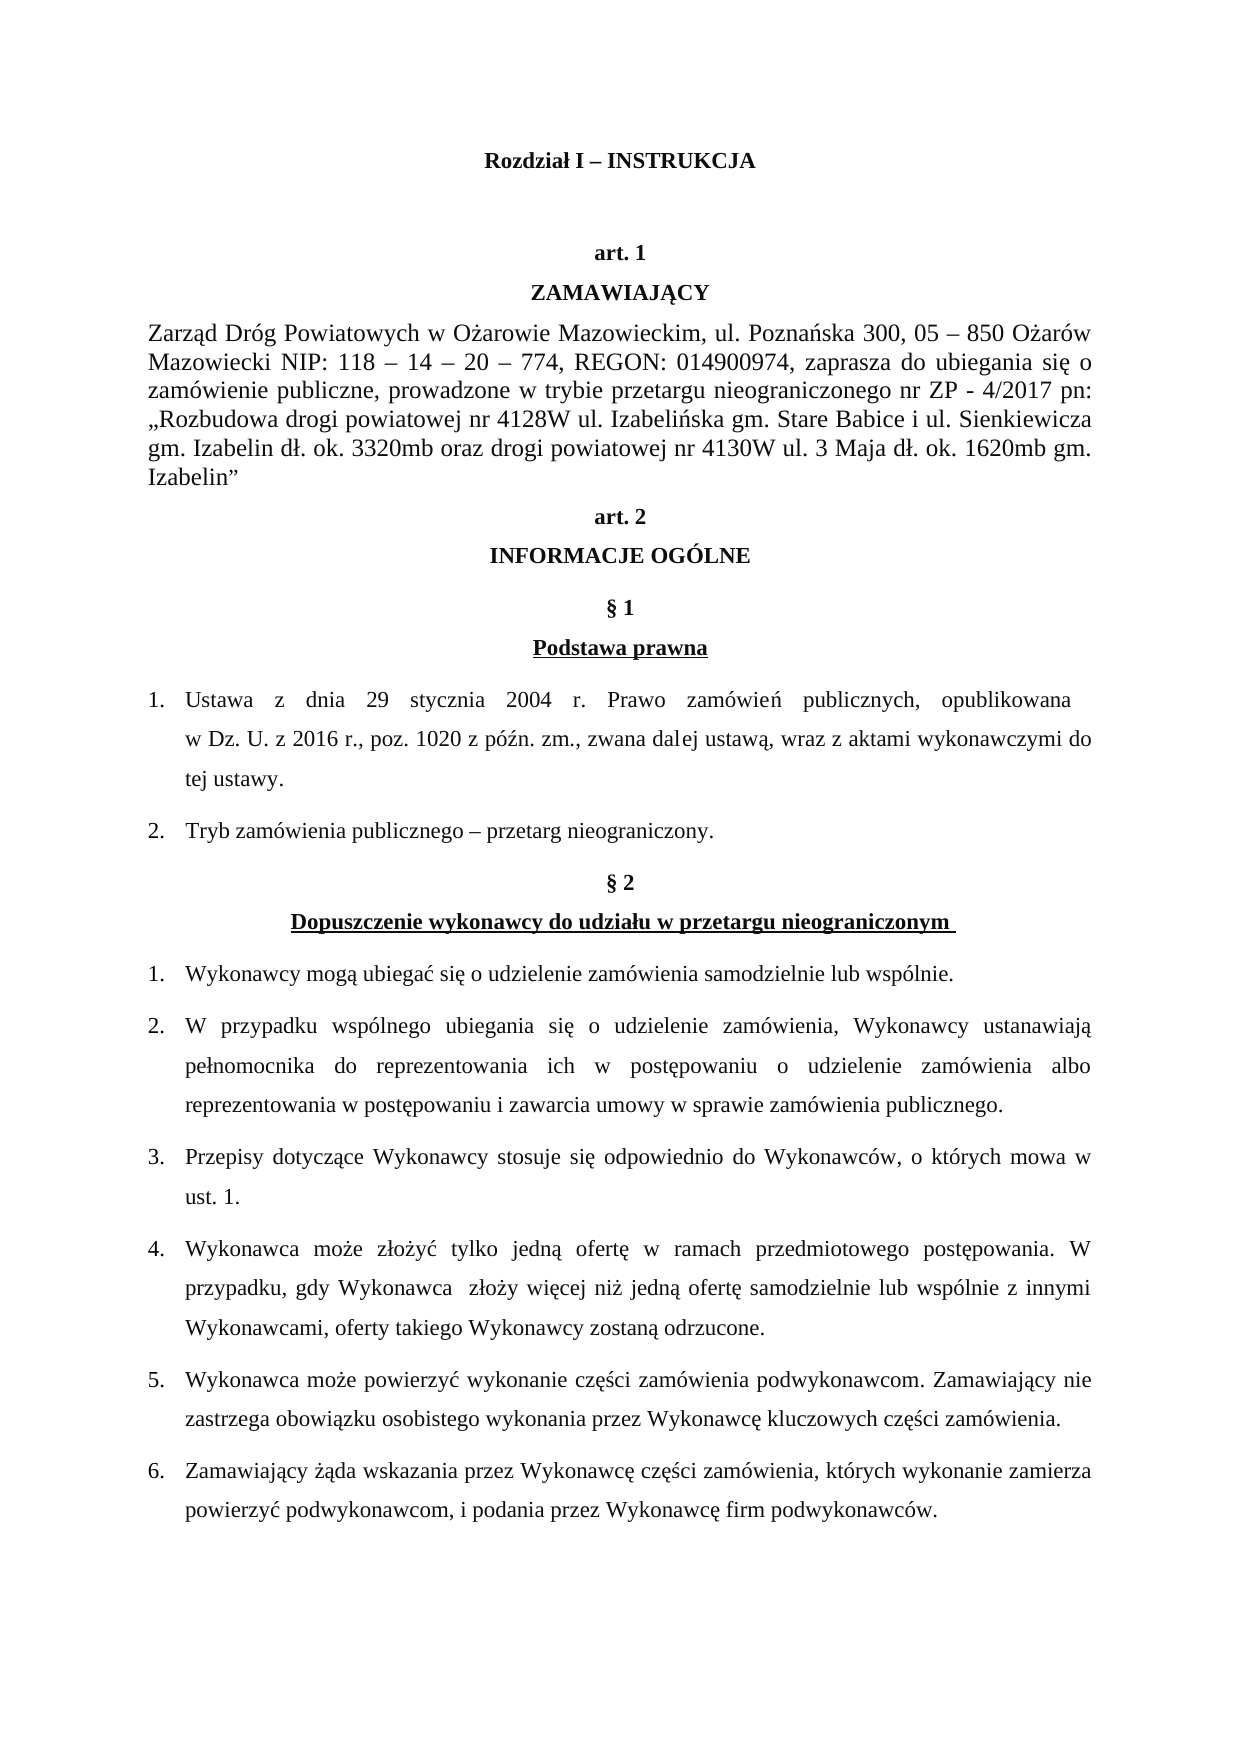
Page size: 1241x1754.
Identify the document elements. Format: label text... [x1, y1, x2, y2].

text ZAMAWIAJĄCY [148, 278, 1093, 305]
text Podstawa prawna [148, 634, 1093, 660]
text § 1 [148, 594, 1093, 621]
text § 2 [148, 869, 1093, 895]
text Zarząd Dróg Powiatowych w Ożarowie Mazowieckim, ul. Poznańska 300, 05 – 850 Ożarów Mazowiecki NIP: 118 – 14 – 20 – 774, REGON: 014900974, zaprasza do ubiegania się o zamówienie publiczne, prowadzone w trybie przetargu nieograniczonego nr ZP - 4/2017 pn: „Rozbudowa drogi powiatowej nr 4128W ul. Izabelińska gm. Stare Babice i ul. Sienkiewicza gm. Izabelin dł. ok. 3320mb oraz drogi powiatowej nr 4130W ul. 3 Maja dł. ok. 1620mb gm. Izabelin” [148, 318, 1093, 491]
list Wykonawcy mogą ubiegać się o udzielenie zamówienia samodzielnie lub wspólnie. [148, 960, 1093, 987]
list Tryb zamówienia publicznego – przetarg nieograniczony. [148, 817, 1093, 843]
text INFORMACJE OGÓLNE [148, 542, 1093, 569]
text art. 2 [148, 503, 1093, 529]
list Wykonawca może powierzyć wykonanie części zamówienia podwykonawcom. Zamawiający nie zastrzega obowiązku osobistego wykonania przez Wykonawcę kluczowych części zamówienia. [148, 1366, 1093, 1431]
text Dopuszczenie wykonawcy do udziału w przetargu nieograniczonym [148, 908, 1093, 935]
text art. 1 [148, 239, 1093, 265]
list Zamawiający żąda wskazania przez Wykonawcę części zamówienia, których wykonanie zamierza powierzyć podwykonawcom, i podania przez Wykonawcę firm podwykonawców. [148, 1457, 1093, 1523]
list Wykonawca może złożyć tylko jedną ofertę w ramach przedmiotowego postępowania. W przypadku, gdy Wykonawca złoży więcej niż jedną ofertę samodzielnie lub wspólnie z innymi Wykonawcami, oferty takiego Wykonawcy zostaną odrzucone. [148, 1235, 1093, 1340]
list Ustawa z dnia 29 stycznia 2004 r. Prawo zamówień publicznych, opublikowana w Dz. U. z 2016 r., poz. 1020 z późn. zm., zwana dalej ustawą, wraz z aktami wykonawczymi do tej ustawy. [148, 686, 1093, 791]
list Przepisy dotyczące Wykonawcy stosuje się odpowiednio do Wykonawców, o których mowa w ust. 1. [148, 1143, 1093, 1209]
text Rozdział I – INSTRUKCJA [148, 148, 1093, 174]
list W przypadku wspólnego ubiegania się o udzielenie zamówienia, Wykonawcy ustanawiają pełnomocnika do reprezentowania ich w postępowaniu o udzielenie zamówienia albo reprezentowania w postępowaniu i zawarcia umowy w sprawie zamówienia publicznego. [148, 1012, 1093, 1118]
